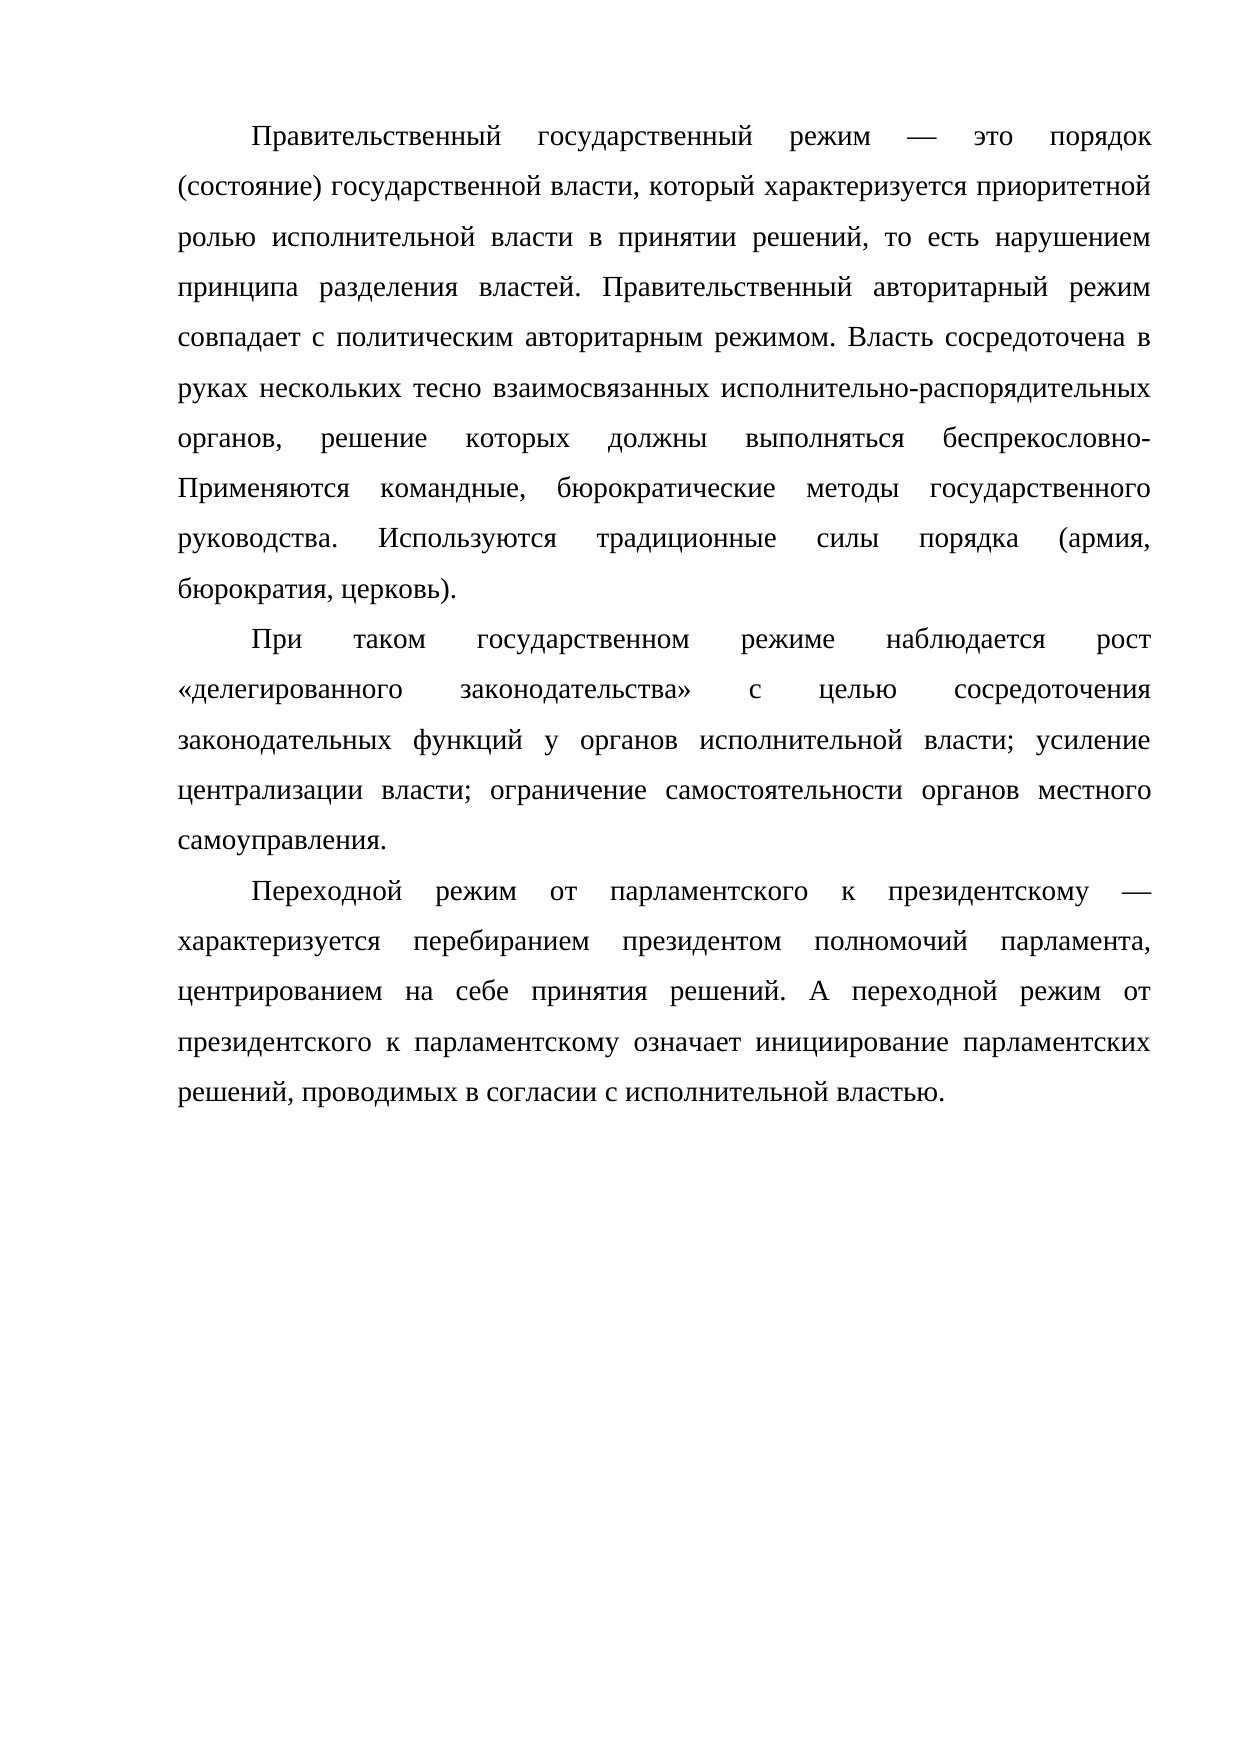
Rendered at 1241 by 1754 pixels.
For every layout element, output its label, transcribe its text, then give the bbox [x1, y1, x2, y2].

text Правительственный государственный режим — это порядок (состояние) государственной власти, который характеризуется приоритетной ролью исполнительной власти в принятии решений, то есть нарушением принципа разделения властей. Правительственный авторитарный режим совпадает с политическим авторитарным режимом. Власть сосредоточена в руках нескольких тесно взаимосвязанных исполнительно-распорядительных органов, решение которых должны выполняться беспрекословно- Применяются командные, бюрократические методы государственного руководства. Используются традиционные силы порядка (армия, бюрократия, церковь). [177, 118, 1152, 604]
text При таком государственном режиме наблюдается рост «делегированного законодательства» с целью сосредоточения законодательных функций у органов исполнительной власти; усиление централизации власти; ограничение самостоятельности органов местного самоуправления. [177, 621, 1152, 856]
text Переходной режим от парламентского к президентскому — характеризуется перебиранием президентом полномочий парламента, центрированием на себе принятия решений. А переходной режим от президентского к парламентскому означает инициирование парламентских решений, проводимых в согласии с исполнительной властью. [177, 873, 1152, 1108]
